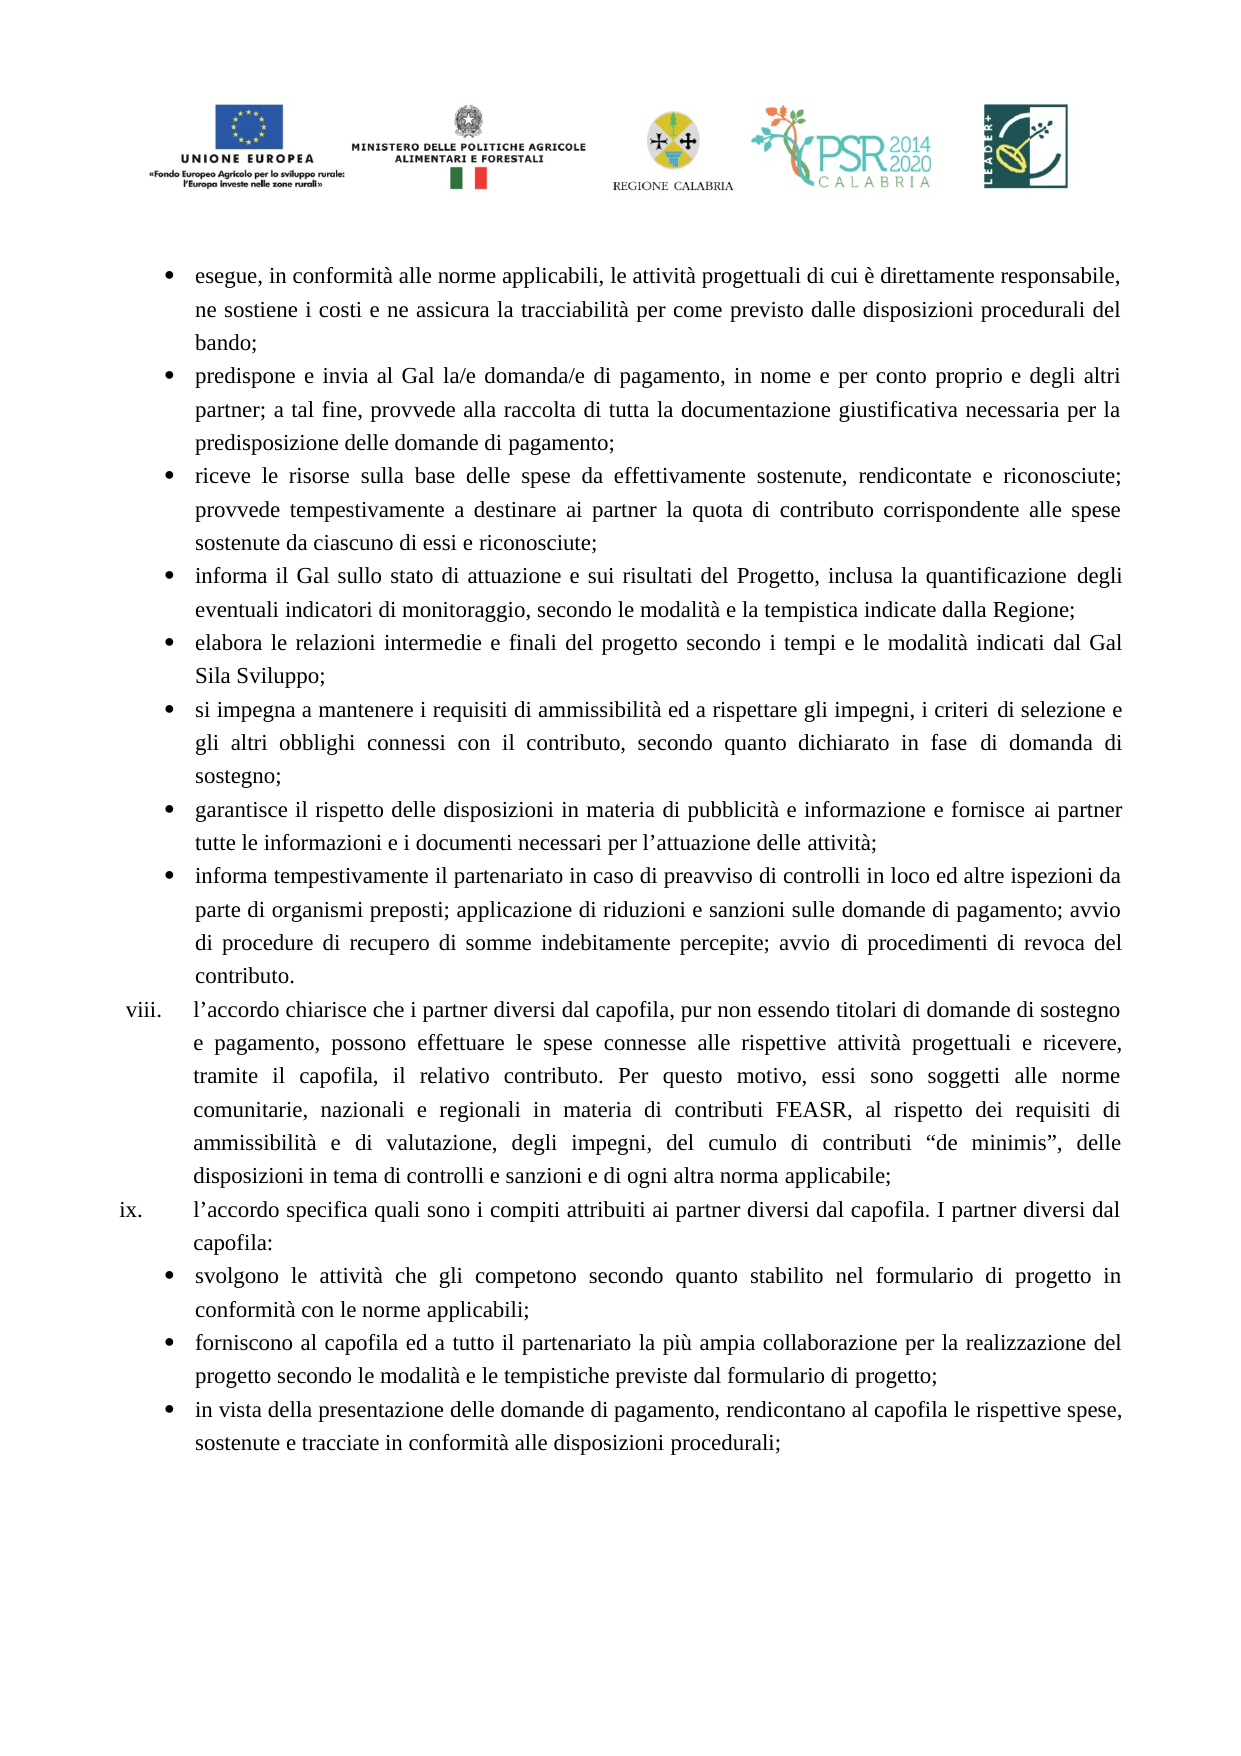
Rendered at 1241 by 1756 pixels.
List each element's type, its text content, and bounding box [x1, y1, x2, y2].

picture [106, 75, 1111, 224]
list in vista della presentazione delle domande di pagamento, rendicontano al capofila le rispettive spese, sostenute e tracciate in conformità alle disposizioni procedurali; [165, 1390, 1123, 1457]
list predispone e invia al Gal la/e domanda/e di pagamento, in nome e per conto proprio e degli altri partner; a tal fine, provvede alla raccolta di tutta la documentazione giustificativa necessaria per la predisposizione delle domande di pagamento; [165, 357, 1123, 457]
list garantisce il rispetto delle disposizioni in materia di pubblicità e informazione e fornisce ai partner tutte le informazioni e i documenti necessari per l’attuazione delle attività; [165, 790, 1122, 857]
list l’accordo chiarisce che i partner diversi dal capofila, pur non essendo titolari di domande di sostegno e pagamento, possono effettuare le spese connesse alle rispettive attività progettuali e ricevere, tramite il capofila, il relativo contributo. Per questo motivo, essi sono soggetti alle norme comunitarie, nazionali e regionali in materia di contributi FEASR, al rispetto dei requisiti di ammissibilità e di valutazione, degli impegni, del cumulo di contributi “de minimis”, delle disposizioni in tema di controlli e sanzioni e di ogni altra norma applicabile; [126, 990, 1123, 1190]
list elabora le relazioni intermedie e finali del progetto secondo i tempi e le modalità indicati dal Gal Sila Sviluppo; [165, 624, 1123, 690]
list informa tempestivamente il partenariato in caso di preavviso di controlli in loco ed altre ispezioni da parte di organismi preposti; applicazione di riduzioni e sanzioni sulle domande di pagamento; avvio di procedure di recupero di somme indebitamente percepite; avvio di procedimenti di revoca del contributo. [165, 857, 1123, 990]
list forniscono al capofila ed a tutto il partenariato la più ampia collaborazione per la realizzazione del progetto secondo le modalità e le tempistiche previste dal formulario di progetto; [165, 1324, 1122, 1390]
list svolgono le attività che gli competono secondo quanto stabilito nel formulario di progetto in conformità con le norme applicabili; [165, 1257, 1122, 1324]
list riceve le risorse sulla base delle spese da effettivamente sostenute, rendicontate e riconosciute; provvede tempestivamente a destinare ai partner la quota di contributo corrispondente alle spese sostenute da ciascuno di essi e riconosciute; [165, 457, 1123, 557]
list si impegna a mantenere i requisiti di ammissibilità ed a rispettare gli impegni, i criteri di selezione e gli altri obblighi connessi con il contributo, secondo quanto dichiarato in fase di domanda di sostegno; [165, 690, 1122, 790]
list l’accordo specifica quali sono i compiti attribuiti ai partner diversi dal capofila. I partner diversi dal capofila: [119, 1190, 1123, 1257]
list informa il Gal sullo stato di attuazione e sui risultati del Progetto, inclusa la quantificazione degli eventuali indicatori di monitoraggio, secondo le modalità e la tempistica indicate dalla Regione; [165, 557, 1123, 624]
list esegue, in conformità alle norme applicabili, le attività progettuali di cui è direttamente responsabile, ne sostiene i costi e ne assicura la tracciabilità per come previsto dalle disposizioni procedurali del bando; [165, 257, 1123, 357]
